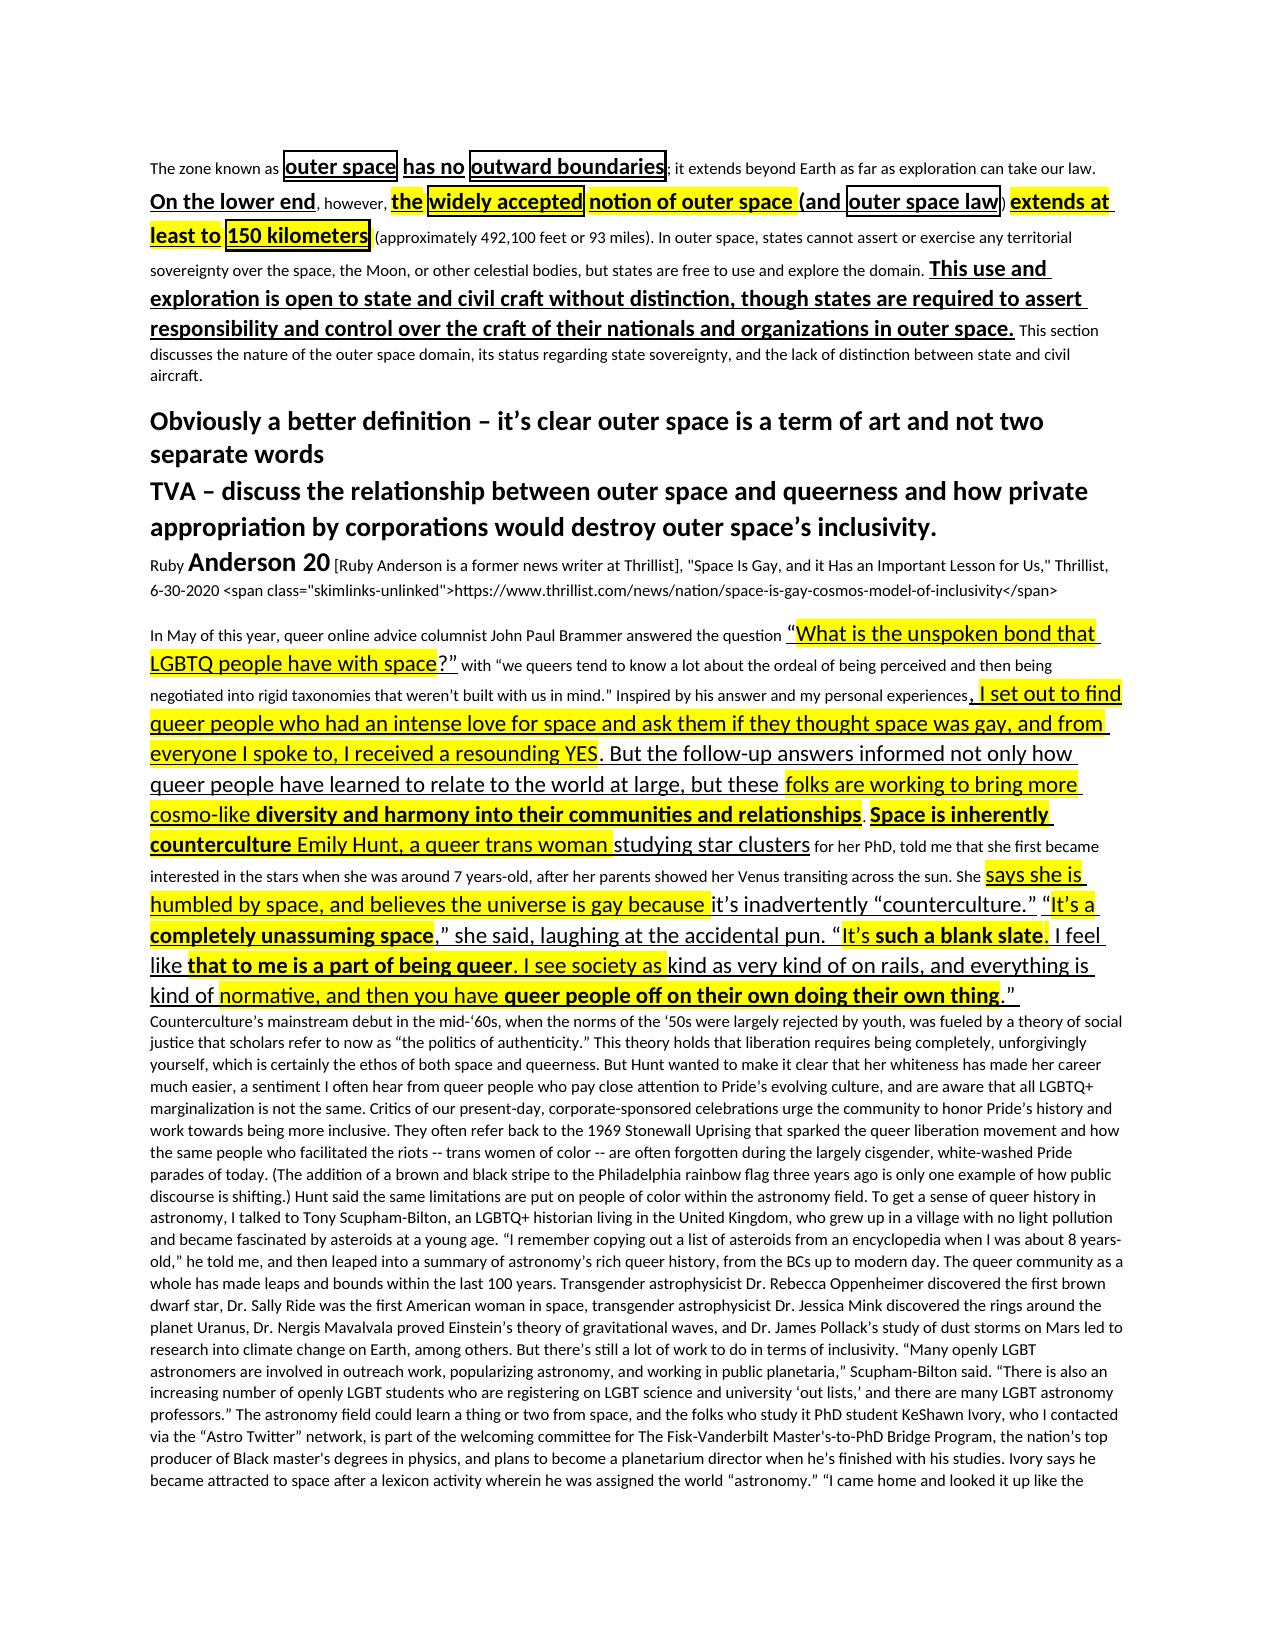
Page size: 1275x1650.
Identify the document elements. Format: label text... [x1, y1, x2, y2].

text The zone known as outer space has no outward boundaries; it extends beyond Earth as far as exploration can take our law. On the lower end, however, the widely accepted notion of outer space (and outer space law) extends at least to 150 kilometers (approximately 492,100 feet or 93 miles). In outer space, states cannot assert or exercise any territorial sovereignty over the space, the Moon, or other celestial bodies, but states are free to use and explore the domain. This use and exploration is open to state and civil craft without distinction, though states are required to assert responsibility and control over the craft of their nationals and organizations in outer space. This section discusses the nature of the outer space domain, its status regarding state sovereignty, and the lack of distinction between state and civil aircraft. [150, 150, 1125, 386]
subtitle TVA – discuss the relationship between outer space and queerness and how private appropriation by corporations would destroy outer space’s inclusivity. [150, 474, 1125, 543]
text Ruby Anderson 20 [Ruby Anderson is a former news writer at Thrillist], "Space Is Gay, and it Has an Important Lesson for Us," Thrillist, 6-30-2020 <span class="skimlinks-unlinked">https://www.thrillist.com/news/nation/space-is-gay-cosmos-model-of-inclusivity</span> [150, 546, 1125, 601]
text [150, 619, 1125, 1491]
subtitle Obviously a better definition – it’s clear outer space is a term of art and not two separate words [150, 404, 1125, 470]
